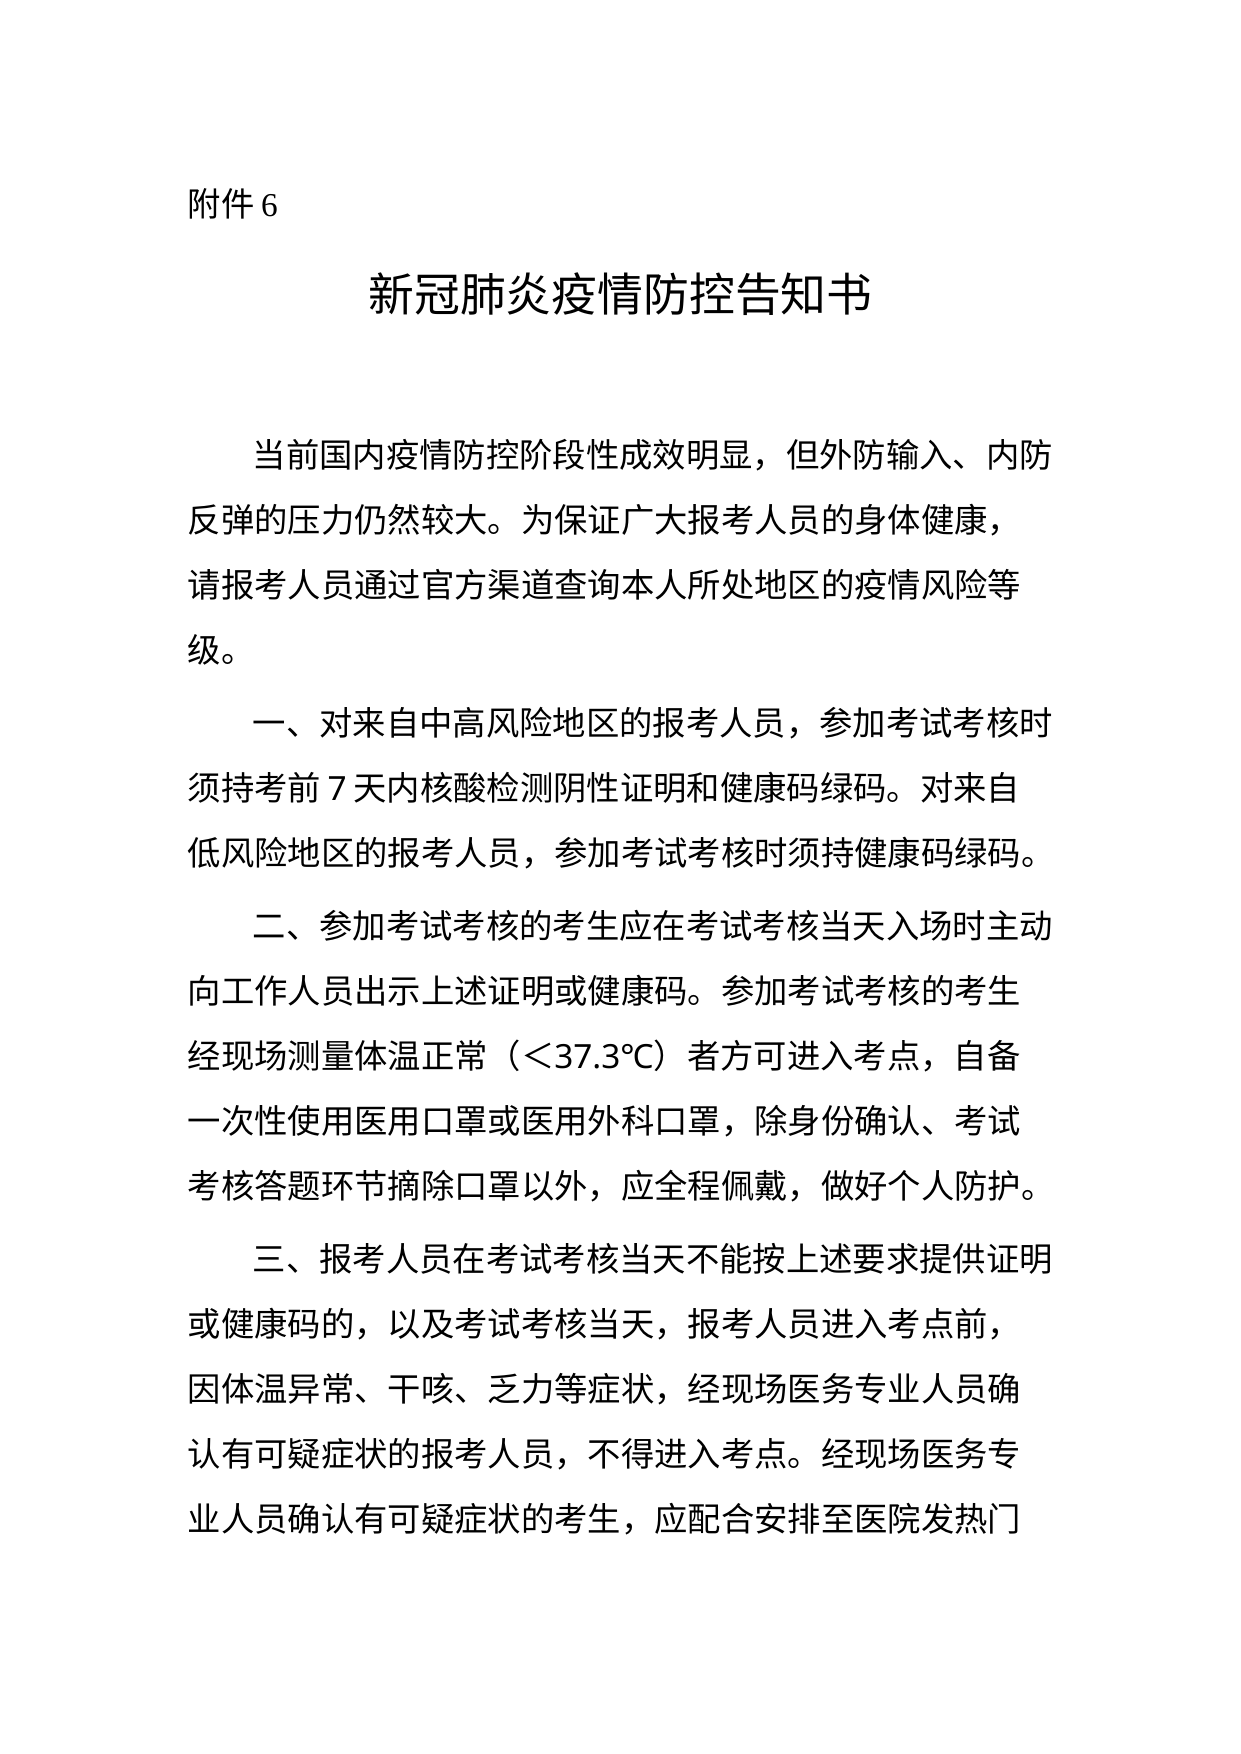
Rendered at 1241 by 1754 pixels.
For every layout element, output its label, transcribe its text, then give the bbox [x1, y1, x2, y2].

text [187, 1224, 1053, 1549]
text 当前国内疫情防控阶段性成效明显，但外防输入、内防反弹的压力仍然较大。为保证广大报考人员的身体健康，请报考人员通过官方渠道查询本人所处地区的疫情风险等级。 [187, 421, 1053, 681]
text 附件6 [187, 170, 1053, 235]
text 一、对来自中高风险地区的报考人员，参加考试考核时须持考前7天内核酸检测阴性证明和健康码绿码。对来自低风险地区的报考人员，参加考试考核时须持健康码绿码。 [187, 688, 1053, 883]
text 新冠肺炎疫情防控告知书 [187, 243, 1053, 340]
text 二、参加考试考核的考生应在考试考核当天入场时主动向工作人员出示上述证明或健康码。参加考试考核的考生经现场测量体温正常（＜37.3℃）者方可进入考点，自备一次性使用医用口罩或医用外科口罩，除身份确认、考试考核答题环节摘除口罩以外，应全程佩戴，做好个人防护。 [187, 891, 1053, 1216]
